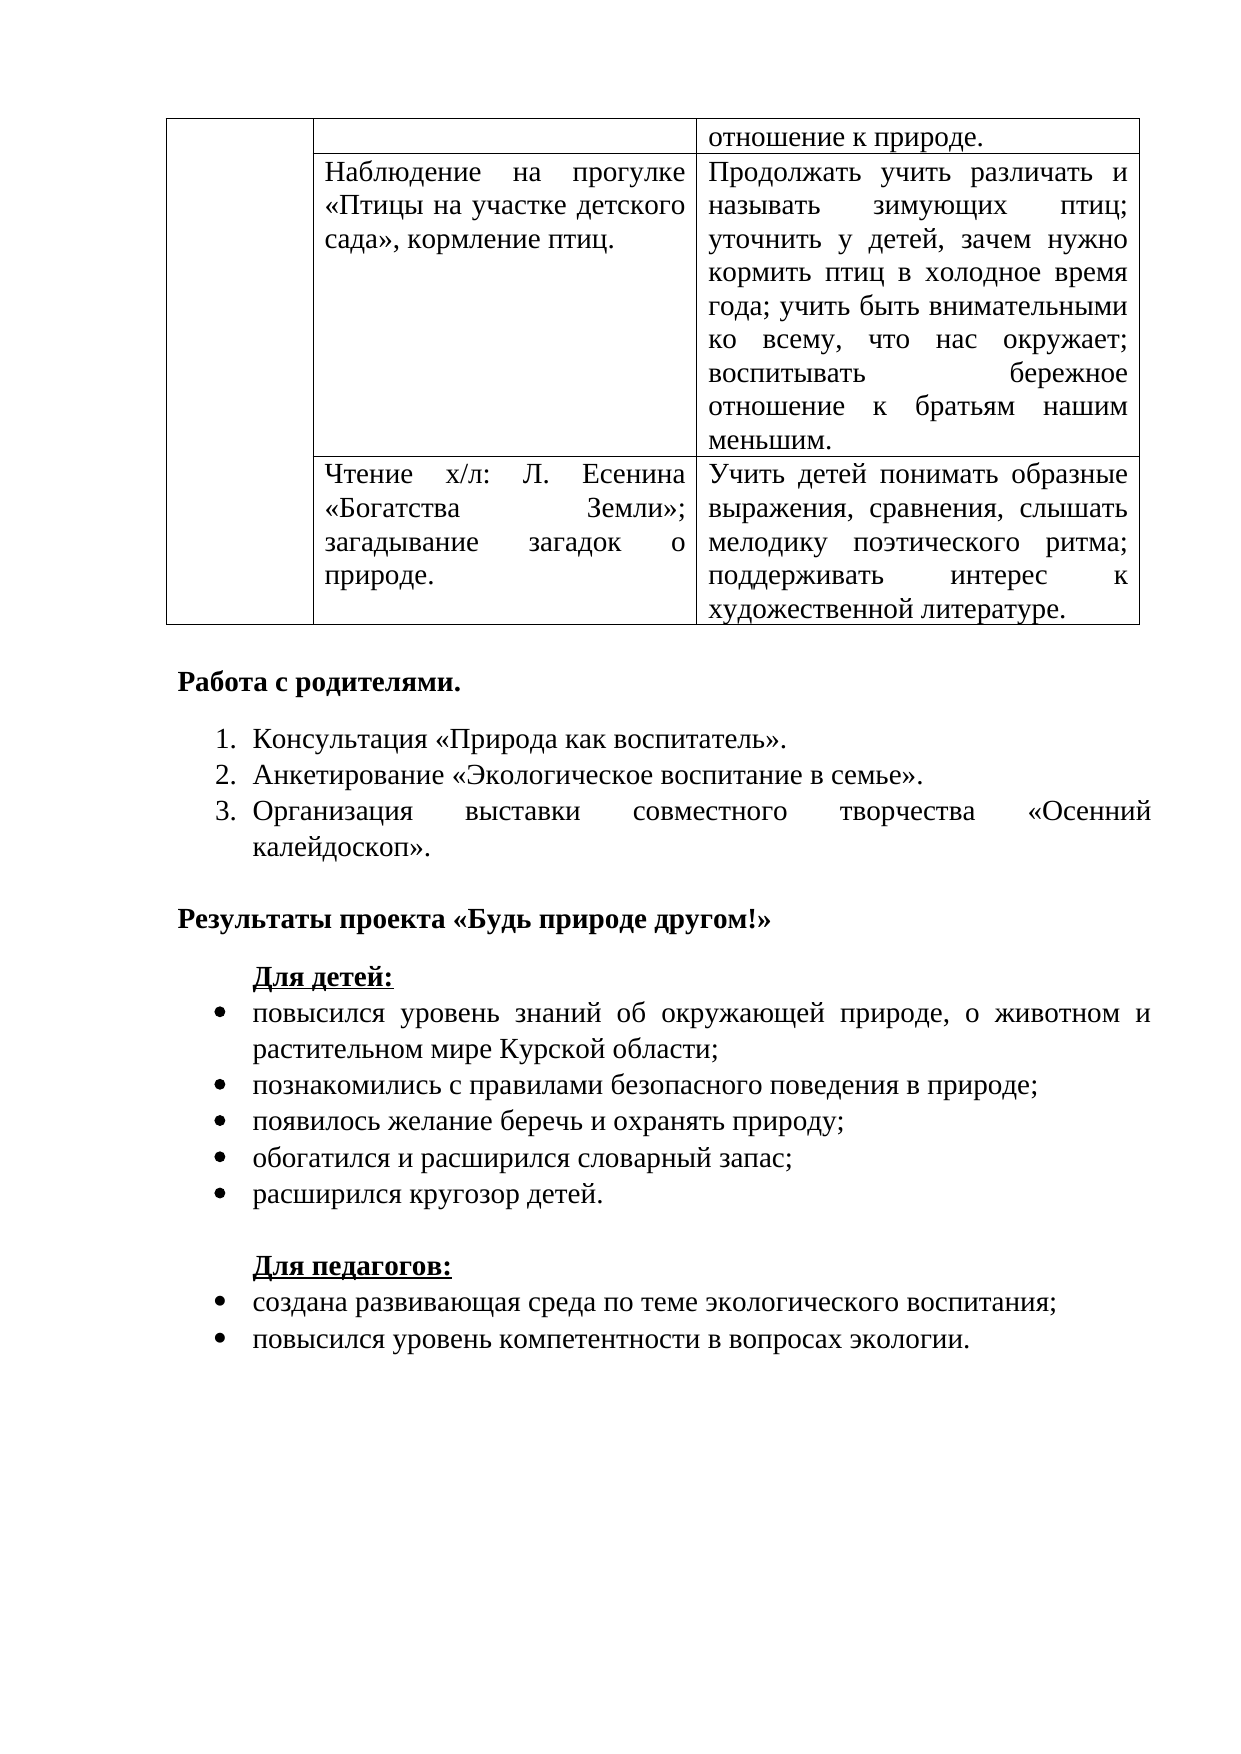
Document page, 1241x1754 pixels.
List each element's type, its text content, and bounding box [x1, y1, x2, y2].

list повысился уровень знаний об окружающей природе, о животном и растительном мире Курской области; [215, 995, 1152, 1064]
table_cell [697, 119, 1139, 153]
text Для педагогов: [252, 1248, 1152, 1282]
list появилось желание беречь и охранять природу; [215, 1103, 1152, 1137]
table_cell Наблюдение на прогулке «Птицы на участке детского сада», кормление птиц. [314, 154, 696, 456]
table_cell Учить детей понимать образные выражения, сравнения, слышать мелодику поэтического ритма; поддерживать интерес к художественной литературе. [697, 457, 1139, 624]
list создана развивающая среда по теме экологического воспитания; [215, 1284, 1152, 1318]
list повысился уровень компетентности в вопросах экологии. [215, 1321, 1152, 1354]
list Организация выставки совместного творчества «Осенний калейдоскоп». [215, 793, 1152, 863]
list обогатился и расширился словарный запас; [215, 1140, 1152, 1173]
list расширился кругозор детей. [215, 1176, 1152, 1209]
text Для детей: [252, 959, 1152, 992]
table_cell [314, 119, 696, 153]
list Анкетирование «Экологическое воспитание в семье». [215, 757, 1152, 791]
list Консультация «Природа как воспитатель». [215, 721, 1152, 754]
table_cell Чтение х/л: Л. Есенина «Богатства Земли»; загадывание загадок о природе. [314, 457, 696, 624]
list познакомились с правилами безопасного поведения в природе; [215, 1067, 1152, 1101]
text Работа с родителями. [177, 664, 1152, 697]
table_cell Продолжать учить различать и называть зимующих птиц; уточнить у детей, зачем нужно кормить птиц в холодное время года; учить быть внимательными ко всему, что нас окружает; воспитывать бережное отношение к братьям нашим меньшим. [697, 154, 1139, 456]
text Результаты проекта «Будь природе другом!» [177, 902, 1152, 935]
